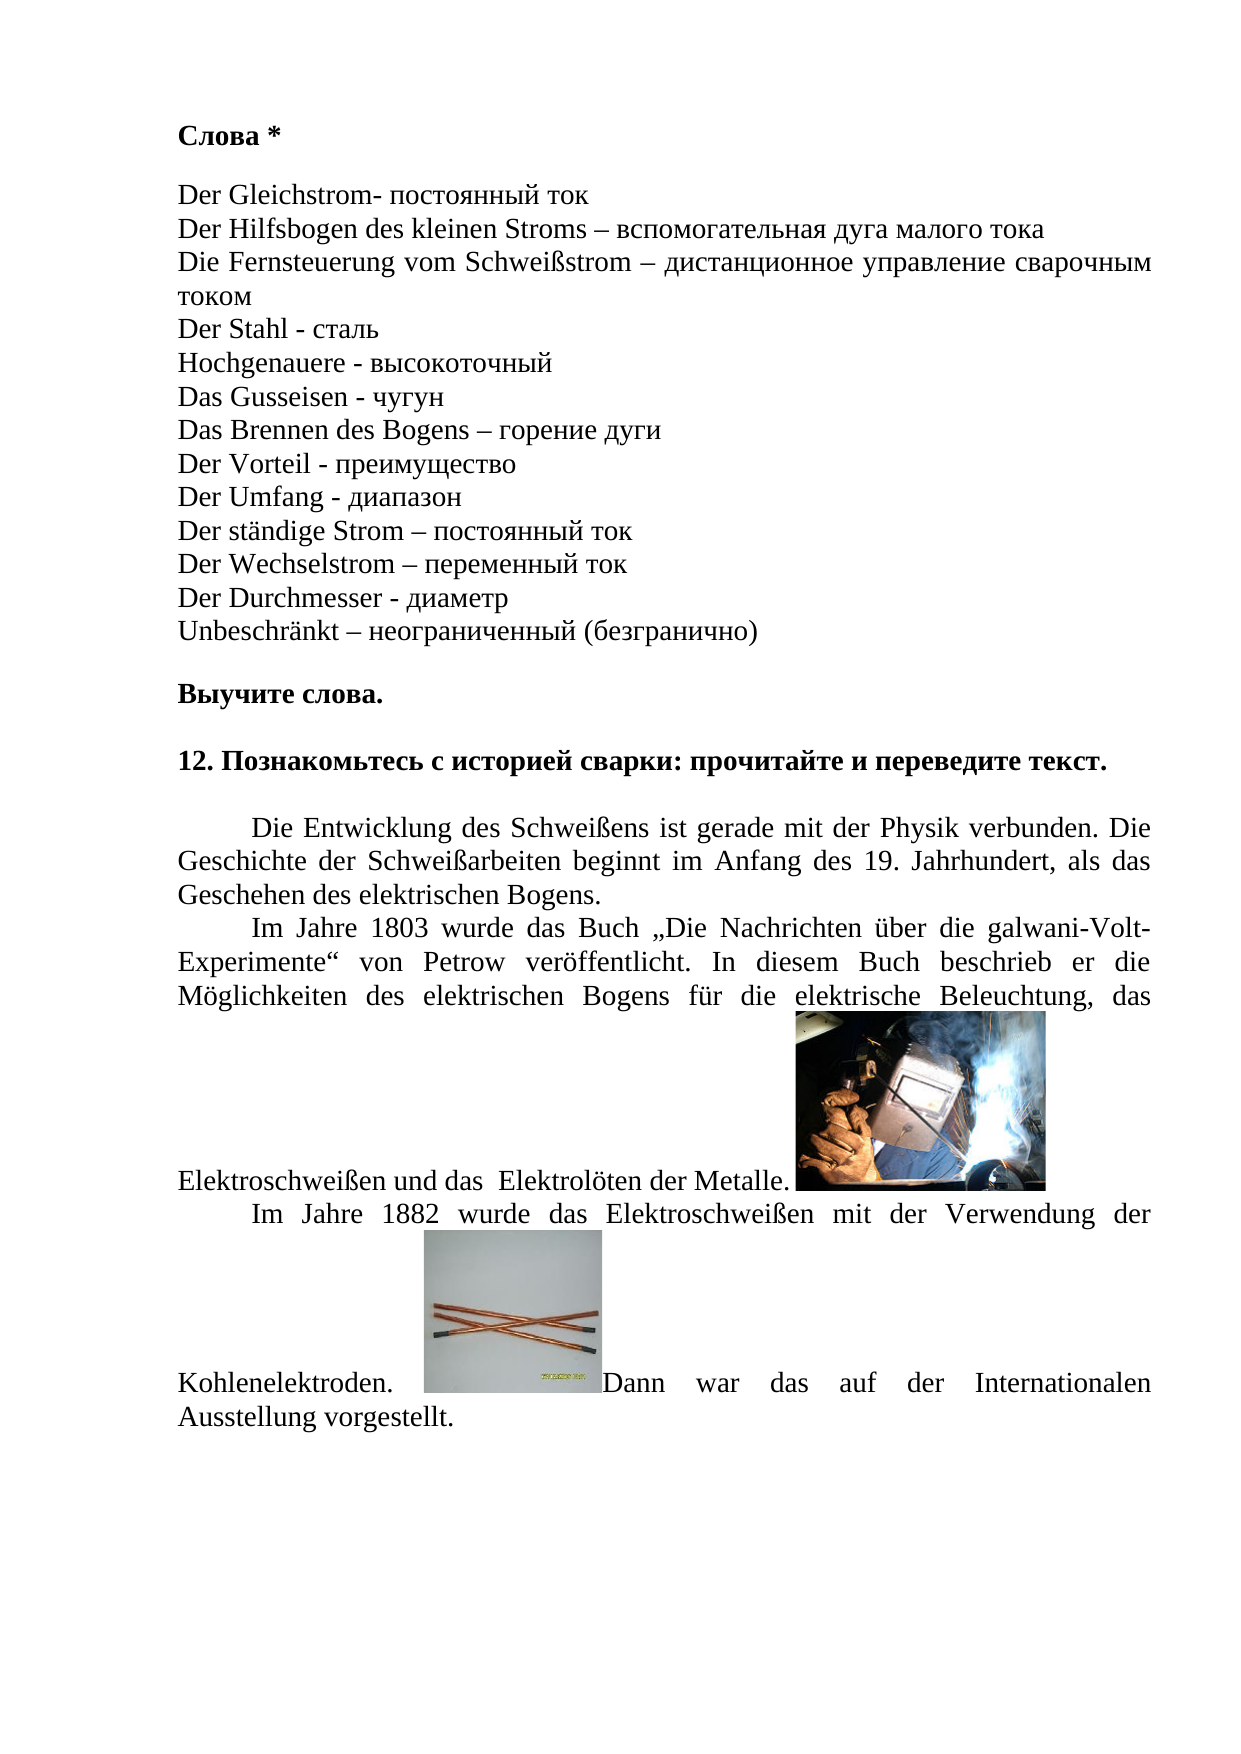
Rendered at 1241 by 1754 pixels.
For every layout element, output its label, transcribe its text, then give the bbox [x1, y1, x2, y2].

text Der Gleichstrom- постоянный ток [177, 177, 1152, 211]
text Im Jahre 1803 wurde das Buch „Die Nachrichten über die galwani-Volt-Experimente“ von Petrow veröffentlicht. In diesem Buch beschrieb er die Möglichkeiten des elektrischen Bogens für die elektrische Beleuchtung, das Elektroschweißen und das Elektrolöten der Metalle. [177, 911, 1152, 1196]
text Hochgenauere - высокоточный [177, 345, 1152, 379]
text Die Fernsteuerung vom Schweißstrom – дистанционное управление сварочным током [177, 244, 1152, 312]
text 12. Познакомьтесь с историей сварки: прочитайте и переведите текст. [177, 743, 1152, 776]
text Der Wechselstrom – переменный ток [177, 546, 1152, 580]
picture [795, 1011, 1046, 1191]
text Выучите слова. [177, 676, 1152, 709]
text Der Umfang - диапазон [177, 479, 1152, 513]
text Das Brennen des Bogens – горение дуги [177, 412, 1152, 446]
text Слова * [177, 118, 1152, 152]
text Das Gusseisen - чугун [177, 379, 1152, 412]
text Der Hilfsbogen des kleinen Stroms – вспомогательная дуга малого тока [177, 211, 1152, 244]
text Die Entwicklung des Schweißens ist gerade mit der Physik verbunden. Die Geschichte der Schweißarbeiten beginnt im Anfang des 19. Jahrhundert, als das Geschehen des elektrischen Bogens. [177, 810, 1152, 911]
text Der ständige Strom – постоянный ток [177, 513, 1152, 546]
picture [423, 1230, 603, 1393]
text Der Stahl - сталь [177, 312, 1152, 345]
text Im Jahre 1882 wurde das Elektroschweißen mit der Verwendung der Kohlenelektroden. Dann war das auf der Internationalen Ausstellung vorgestellt. [177, 1196, 1152, 1432]
text Der Vorteil - преимущество [177, 446, 1152, 479]
text Der Durchmesser - диаметр [177, 580, 1152, 613]
text Unbeschränkt – неограниченный (безгранично) [177, 613, 1152, 647]
